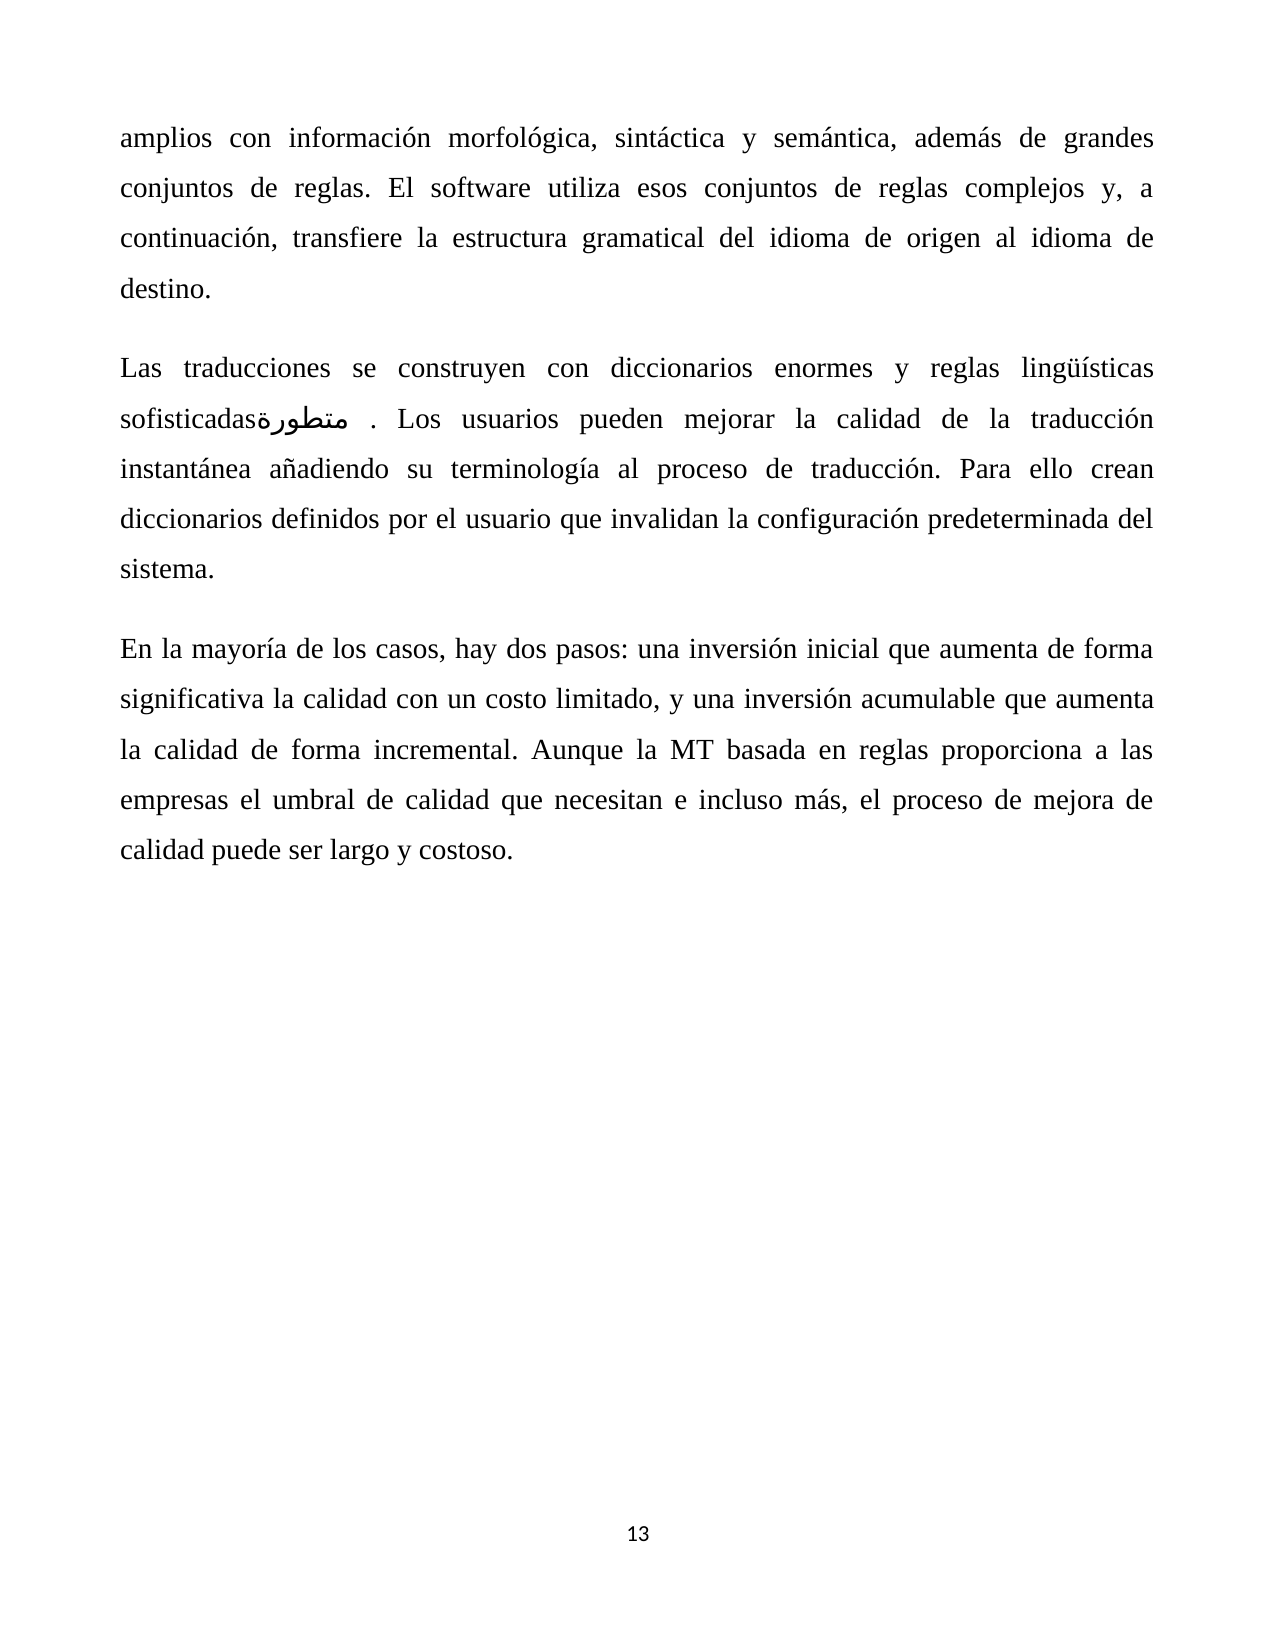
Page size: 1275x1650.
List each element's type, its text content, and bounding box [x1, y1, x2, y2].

text En la mayoría de los casos, hay dos pasos: una inversión inicial que aumenta de forma significativa la calidad con un costo limitado, y una inversión acumulable que aumenta la calidad de forma incremental. Aunque la MT basada en reglas proporciona a las empresas el umbral de calidad que necesitan e incluso más, el proceso de mejora de calidad puede ser largo y costoso. [120, 631, 1155, 866]
text Las traducciones se construyen con diccionarios enormes y reglas lingüísticas sofisticadasمتطورة . Los usuarios pueden mejorar la calidad de la traducción instantánea añadiendo su terminología al proceso de traducción. Para ello crean diccionarios definidos por el usuario que invalidan la configuración predeterminada del sistema. [120, 350, 1155, 585]
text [120, 120, 1155, 304]
